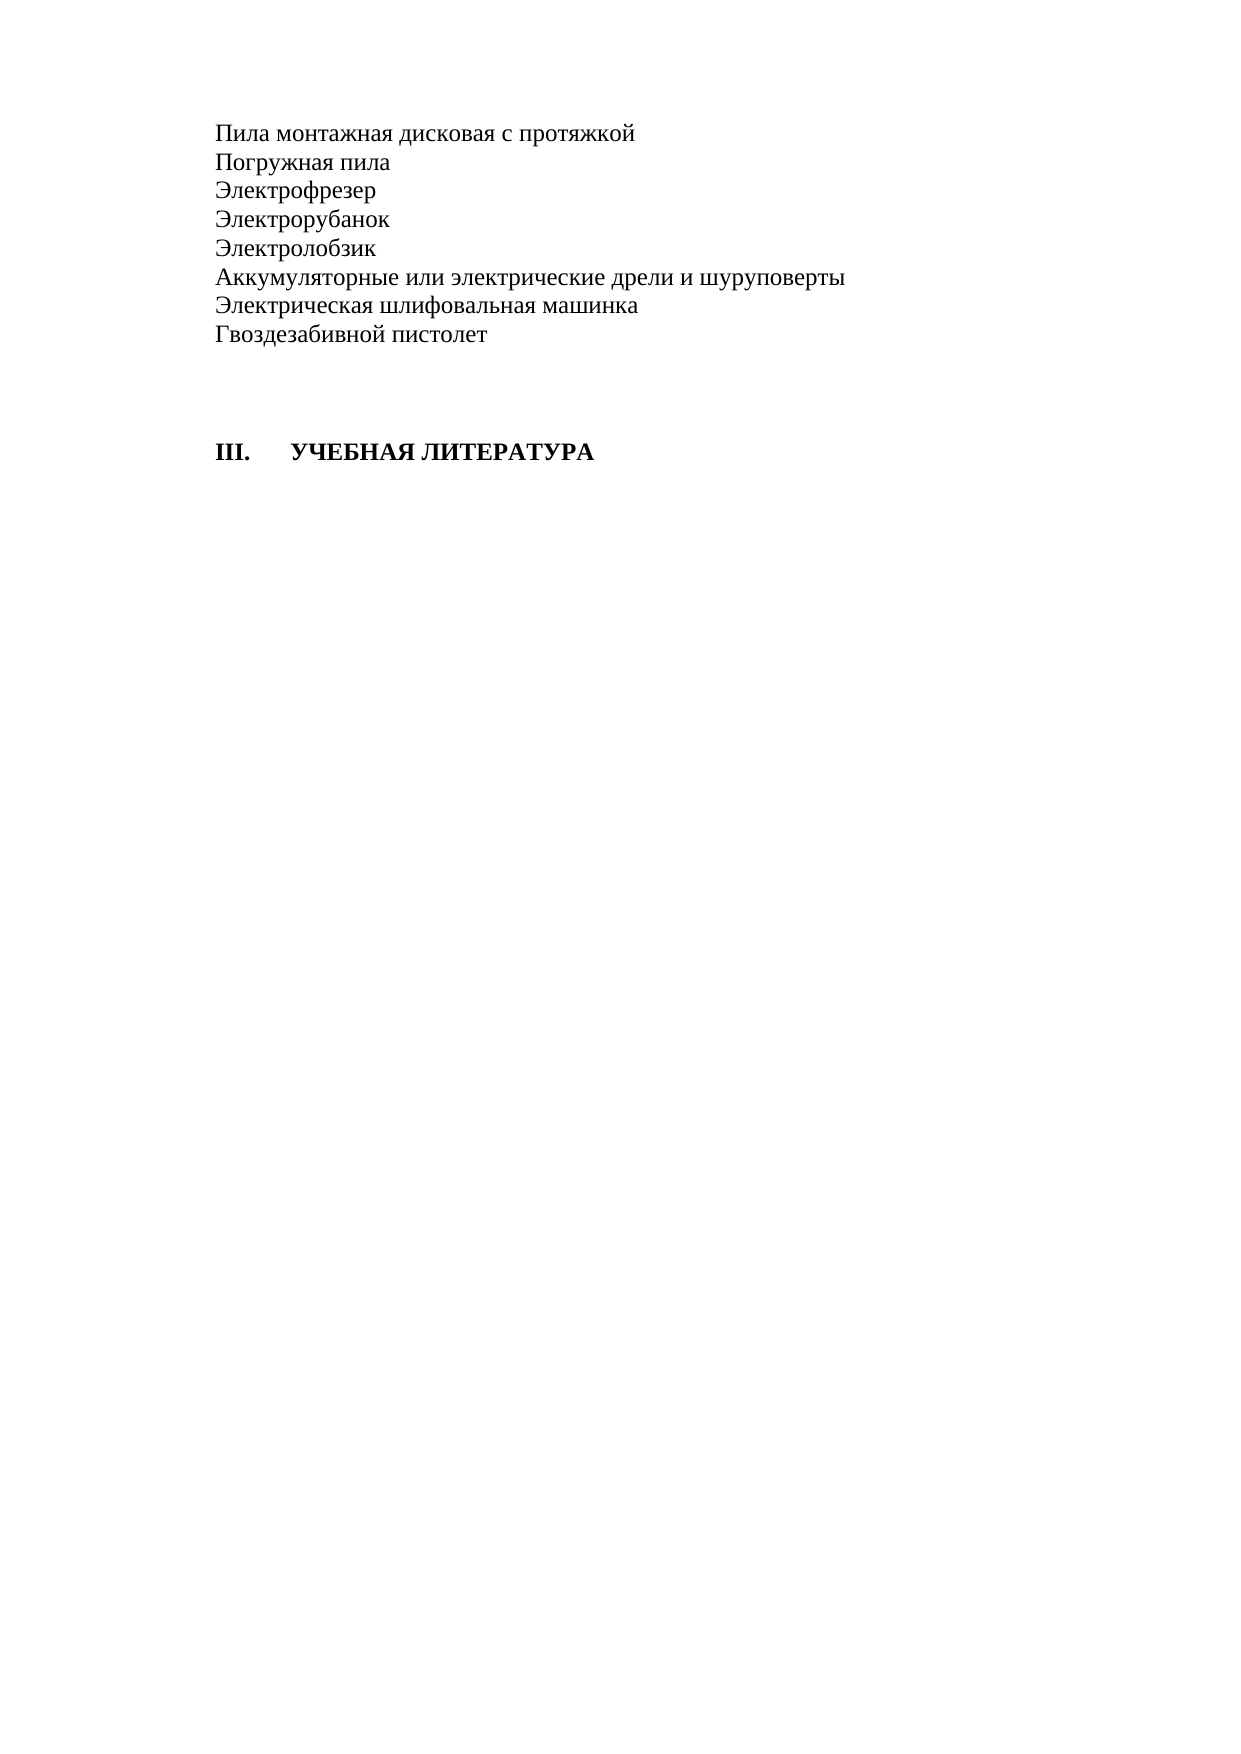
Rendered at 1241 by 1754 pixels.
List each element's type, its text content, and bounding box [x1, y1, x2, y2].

text Электрофрезер [215, 176, 1152, 204]
text Электролобзик [215, 233, 1152, 262]
text Электрическая шлифовальная машинка [215, 291, 1152, 319]
text Пила монтажная дисковая с протяжкой [215, 118, 1152, 147]
text Электрорубанок [215, 204, 1152, 233]
text Аккумуляторные или электрические дрели и шуруповерты [215, 262, 1152, 291]
text Погружная пила [215, 147, 1152, 176]
text Гвоздезабивной пистолет [215, 319, 1152, 348]
list УЧЕБНАЯ ЛИТЕРАТУРА [215, 437, 1152, 465]
